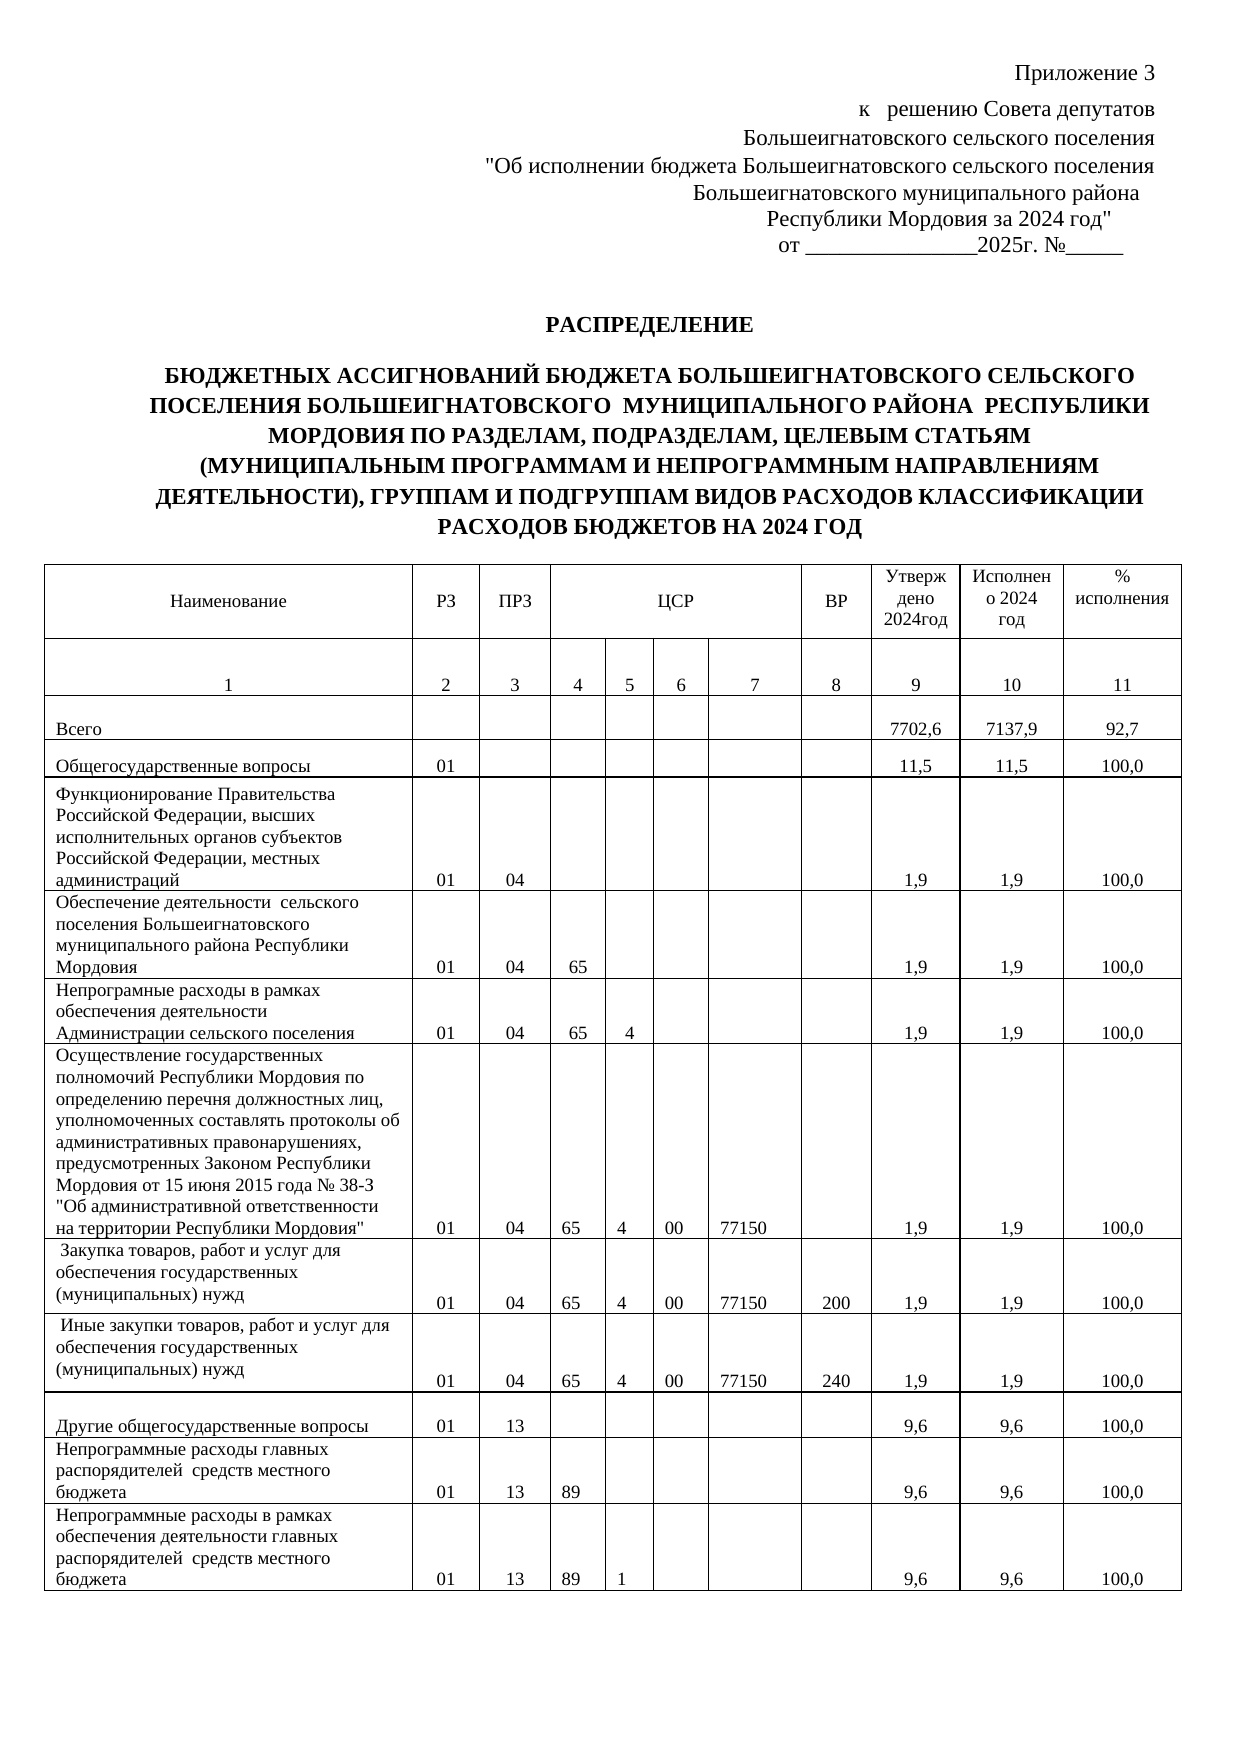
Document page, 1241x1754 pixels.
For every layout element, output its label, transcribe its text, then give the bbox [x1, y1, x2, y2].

table_cell 01 [413, 1239, 479, 1313]
table_header РЗ [413, 565, 479, 637]
table_cell 04 [480, 979, 550, 1043]
table_cell 65 [551, 891, 605, 977]
table_cell 7 [709, 639, 801, 695]
table_cell 13 [480, 1438, 550, 1502]
text БЮДЖЕТНЫХ АССИГНОВАНИЙ БЮДЖЕТА БОЛЬШЕИГНАТОВСКОГО СЕЛЬСКОГО ПОСЕЛЕНИЯ БОЛЬШЕИГНАТОВСКОГО МУНИЦИПАЛЬНОГО РАЙОНА РЕСПУБЛИКИ МОРДОВИЯ ПО РАЗДЕЛАМ, ПОДРАЗДЕЛАМ, ЦЕЛЕВЫМ СТАТЬЯМ (МУНИЦИПАЛЬНЫМ ПРОГРАММАМ И НЕПРОГРАММНЫМ НАПРАВЛЕНИЯМ ДЕЯТЕЛЬНОСТИ), ГРУППАМ И ПОДГРУППАМ ВИДОВ РАСХОДОВ КЛАССИФИКАЦИИ РАСХОДОВ БЮДЖЕТОВ НА 2024 ГОД [148, 362, 1152, 539]
table_cell [654, 891, 708, 977]
table_cell 3 [480, 639, 550, 695]
table_cell 1,9 [872, 1239, 959, 1313]
table_cell [802, 696, 871, 739]
table_cell [480, 696, 550, 739]
table_cell 11,5 [872, 740, 959, 776]
table_cell 100,0 [1064, 979, 1181, 1043]
table_cell [802, 1393, 871, 1437]
table_cell 9 [872, 639, 959, 695]
table_cell [802, 891, 871, 977]
table_cell [551, 740, 605, 776]
table_cell 65 [551, 1239, 605, 1313]
table_cell 13 [480, 1504, 550, 1590]
table_cell [654, 696, 708, 739]
table_cell [606, 1438, 653, 1502]
table_cell [606, 891, 653, 977]
table_cell 1,9 [961, 1239, 1063, 1313]
table_cell к решению Совета депутатов [136, 85, 1166, 121]
table_cell [709, 891, 801, 977]
table_cell Иные закупки товаров, работ и услуг для обеспечения государственных (муниципальных) нужд [45, 1314, 412, 1391]
table_cell 100,0 [1064, 1044, 1181, 1238]
table_cell [413, 696, 479, 739]
table_cell [709, 1504, 801, 1590]
table_cell 1,9 [961, 891, 1063, 977]
table_cell 1,9 [872, 1044, 959, 1238]
table_cell 200 [802, 1239, 871, 1313]
table_cell 77150 [709, 1044, 801, 1238]
table_header ВР [802, 565, 871, 637]
table_cell 00 [654, 1044, 708, 1238]
table_cell 100,0 [1064, 740, 1181, 776]
table_cell Функционирование Правительства Российской Федерации, высших исполнительных органов субъектов Российской Федерации, местных администраций [45, 778, 412, 890]
table_cell 04 [480, 778, 550, 890]
table_cell 1,9 [872, 891, 959, 977]
table_cell 9,6 [872, 1393, 959, 1437]
table_cell 7702,6 [872, 696, 959, 739]
table_cell Всего [45, 696, 412, 739]
table_cell 1,9 [961, 778, 1063, 890]
table_cell 65 [551, 1044, 605, 1238]
table_cell [551, 696, 605, 739]
table_cell [606, 1393, 653, 1437]
table_cell 6 [654, 639, 708, 695]
table_cell 100,0 [1064, 1314, 1181, 1391]
table_cell 4 [606, 1314, 653, 1391]
table_cell 89 [551, 1504, 605, 1590]
table_cell 9,6 [872, 1504, 959, 1590]
table_cell Непрограмные расходы в рамках обеспечения деятельности Администрации сельского поселения [45, 979, 412, 1043]
table_cell 100,0 [1064, 891, 1181, 977]
table_cell [606, 740, 653, 776]
table_cell 100,0 [1064, 1239, 1181, 1313]
table_cell 1,9 [961, 1044, 1063, 1238]
table_cell 1,9 [872, 778, 959, 890]
table_cell 1,9 [872, 1314, 959, 1391]
table_header Наименование [45, 565, 412, 637]
table_cell 8 [802, 639, 871, 695]
table_cell 9,6 [961, 1504, 1063, 1590]
table_cell [606, 778, 653, 890]
table_cell [551, 778, 605, 890]
table_cell 4 [606, 1044, 653, 1238]
table_cell [802, 1044, 871, 1238]
table_cell [802, 778, 871, 890]
table_cell 01 [413, 1314, 479, 1391]
table_cell Большеигнатовского сельского поселения [136, 121, 1166, 150]
table_cell 2 [413, 639, 479, 695]
table_cell 01 [413, 891, 479, 977]
table_cell Непрограммные расходы в рамках обеспечения деятельности главных распорядителей средств местного бюджета [45, 1504, 412, 1590]
table_cell [654, 740, 708, 776]
table_cell 240 [802, 1314, 871, 1391]
table_cell 4 [606, 1239, 653, 1313]
table_cell 11 [1064, 639, 1181, 695]
table_cell [709, 778, 801, 890]
table_cell 9,6 [961, 1438, 1063, 1502]
table_cell [654, 1438, 708, 1502]
table_cell 4 [606, 979, 653, 1043]
table_cell Осуществление государственных полномочий Республики Мордовия по определению перечня должностных лиц, уполномоченных составлять протоколы об административных правонарушениях, предусмотренных Законом Республики Мордовия от 15 июня 2015 года № 38-З "Об административной ответственности на территории Республики Мордовия" [45, 1044, 412, 1238]
table_cell [551, 1393, 605, 1437]
table_cell 77150 [709, 1239, 801, 1313]
table_cell [654, 1393, 708, 1437]
table_cell Закупка товаров, работ и услуг для обеспечения государственных (муниципальных) нужд [45, 1239, 412, 1313]
table_header Исполнено 2024 год [961, 565, 1063, 637]
table_cell [654, 979, 708, 1043]
table_cell [606, 696, 653, 739]
table_cell [709, 979, 801, 1043]
table_cell 01 [413, 1438, 479, 1502]
table_cell 100,0 [1064, 1504, 1181, 1590]
table_cell 10 [961, 639, 1063, 695]
table_cell 1,9 [872, 979, 959, 1043]
table_cell 1 [45, 639, 412, 695]
table_header Утверждено 2024год [872, 565, 959, 637]
table_cell [802, 979, 871, 1043]
table_cell 01 [413, 1393, 479, 1437]
table_cell 04 [480, 1314, 550, 1391]
table_cell [802, 740, 871, 776]
table_cell Приложение 3 [136, 15, 1166, 85]
table_cell 1 [606, 1504, 653, 1590]
table_cell Общегосударственные вопросы [45, 740, 412, 776]
table_cell [802, 1504, 871, 1590]
table_cell Другие общегосударственные вопросы [45, 1393, 412, 1437]
table_cell 01 [413, 778, 479, 890]
table_cell [802, 1438, 871, 1502]
table_cell 77150 [709, 1314, 801, 1391]
table_cell [709, 740, 801, 776]
table_cell 01 [413, 979, 479, 1043]
table_cell [709, 1438, 801, 1502]
table_header % исполнения [1064, 565, 1181, 637]
table_cell Большеигнатовского муниципального района Республики Мордовия за 2024 год" от _______________2025г. №_____ [136, 179, 1240, 258]
table_cell [480, 740, 550, 776]
table_cell 100,0 [1064, 778, 1181, 890]
table_cell "Об исполнении бюджета Большеигнатовского сельского поселения [136, 150, 1166, 179]
table_cell 11,5 [961, 740, 1063, 776]
table_header ПРЗ [480, 565, 550, 637]
table_header ЦСР [551, 565, 801, 637]
table_cell 100,0 [1064, 1438, 1181, 1502]
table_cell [45, 1438, 412, 1502]
table_cell 01 [413, 740, 479, 776]
table_cell 01 [413, 1504, 479, 1590]
table_cell 89 [551, 1438, 605, 1502]
table_cell [654, 1504, 708, 1590]
table_cell 04 [480, 1044, 550, 1238]
table_cell Обеспечение деятельности сельского поселения Большеигнатовского муниципального района Республики Мордовия [45, 891, 412, 977]
table_cell 5 [606, 639, 653, 695]
table_cell [709, 1393, 801, 1437]
table_cell 00 [654, 1239, 708, 1313]
table_cell 1,9 [961, 979, 1063, 1043]
table_cell 92,7 [1064, 696, 1181, 739]
table_cell [709, 696, 801, 739]
table_cell 01 [413, 1044, 479, 1238]
table_cell 9,6 [872, 1438, 959, 1502]
table_cell 00 [654, 1314, 708, 1391]
table_cell 65 [551, 1314, 605, 1391]
text РАСПРЕДЕЛЕНИЕ [148, 311, 1152, 337]
table_cell 7137,9 [961, 696, 1063, 739]
table_cell 65 [551, 979, 605, 1043]
table_cell 04 [480, 891, 550, 977]
table_cell 13 [480, 1393, 550, 1437]
table_cell 1,9 [961, 1314, 1063, 1391]
table_cell [654, 778, 708, 890]
table_cell 100,0 [1064, 1393, 1181, 1437]
table_cell 4 [551, 639, 605, 695]
table_cell 9,6 [961, 1393, 1063, 1437]
table_cell 04 [480, 1239, 550, 1313]
